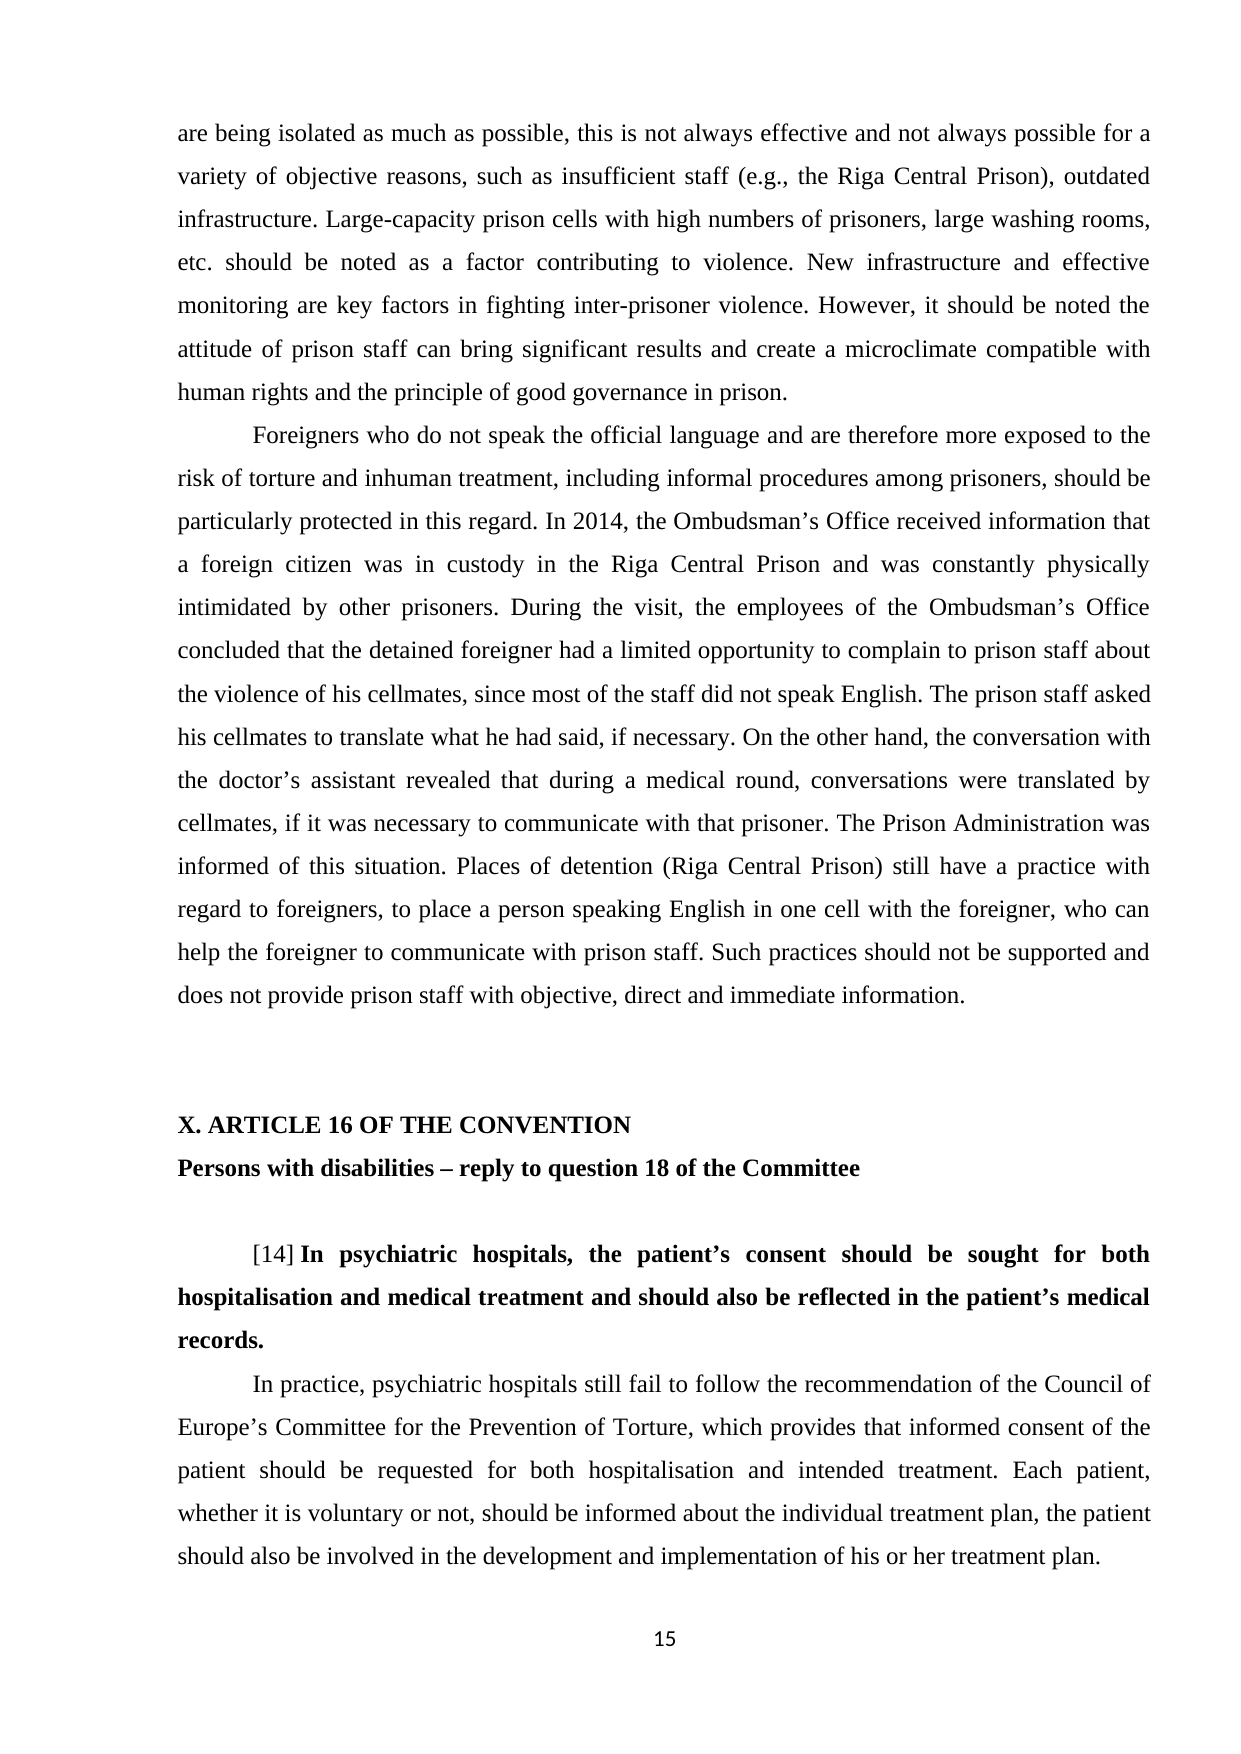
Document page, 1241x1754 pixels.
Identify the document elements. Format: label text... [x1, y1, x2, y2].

text In practice, psychiatric hospitals still fail to follow the recommendation of the Council of Europe’s Committee for the Prevention of Torture, which provides that informed consent of the patient should be requested for both hospitalisation and intended treatment. Each patient, whether it is voluntary or not, should be informed about the individual treatment plan, the patient should also be involved in the development and implementation of his or her treatment plan. [177, 1369, 1152, 1570]
text X. ARTICLE 16 OF THE CONVENTION [177, 1110, 1152, 1139]
text [14] In psychiatric hospitals, the patient’s consent should be sought for both hospitalisation and medical treatment and should also be reflected in the patient’s medical records. [177, 1239, 1152, 1354]
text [177, 118, 1152, 406]
text Persons with disabilities – reply to question 18 of the Committee [177, 1153, 1152, 1182]
text Foreigners who do not speak the official language and are therefore more exposed to the risk of torture and inhuman treatment, including informal procedures among prisoners, should be particularly protected in this regard. In 2014, the Ombudsman’s Office received information that a foreign citizen was in custody in the Riga Central Prison and was constantly physically intimidated by other prisoners. During the visit, the employees of the Ombudsman’s Office concluded that the detained foreigner had a limited opportunity to complain to prison staff about the violence of his cellmates, since most of the staff did not speak English. The prison staff asked his cellmates to translate what he had said, if necessary. On the other hand, the conversation with the doctor’s assistant revealed that during a medical round, conversations were translated by cellmates, if it was necessary to communicate with that prisoner. The Prison Administration was informed of this situation. Places of detention (Riga Central Prison) still have a practice with regard to foreigners, to place a person speaking English in one cell with the foreigner, who can help the foreigner to communicate with prison staff. Such practices should not be supported and does not provide prison staff with objective, direct and immediate information. [177, 420, 1152, 1009]
